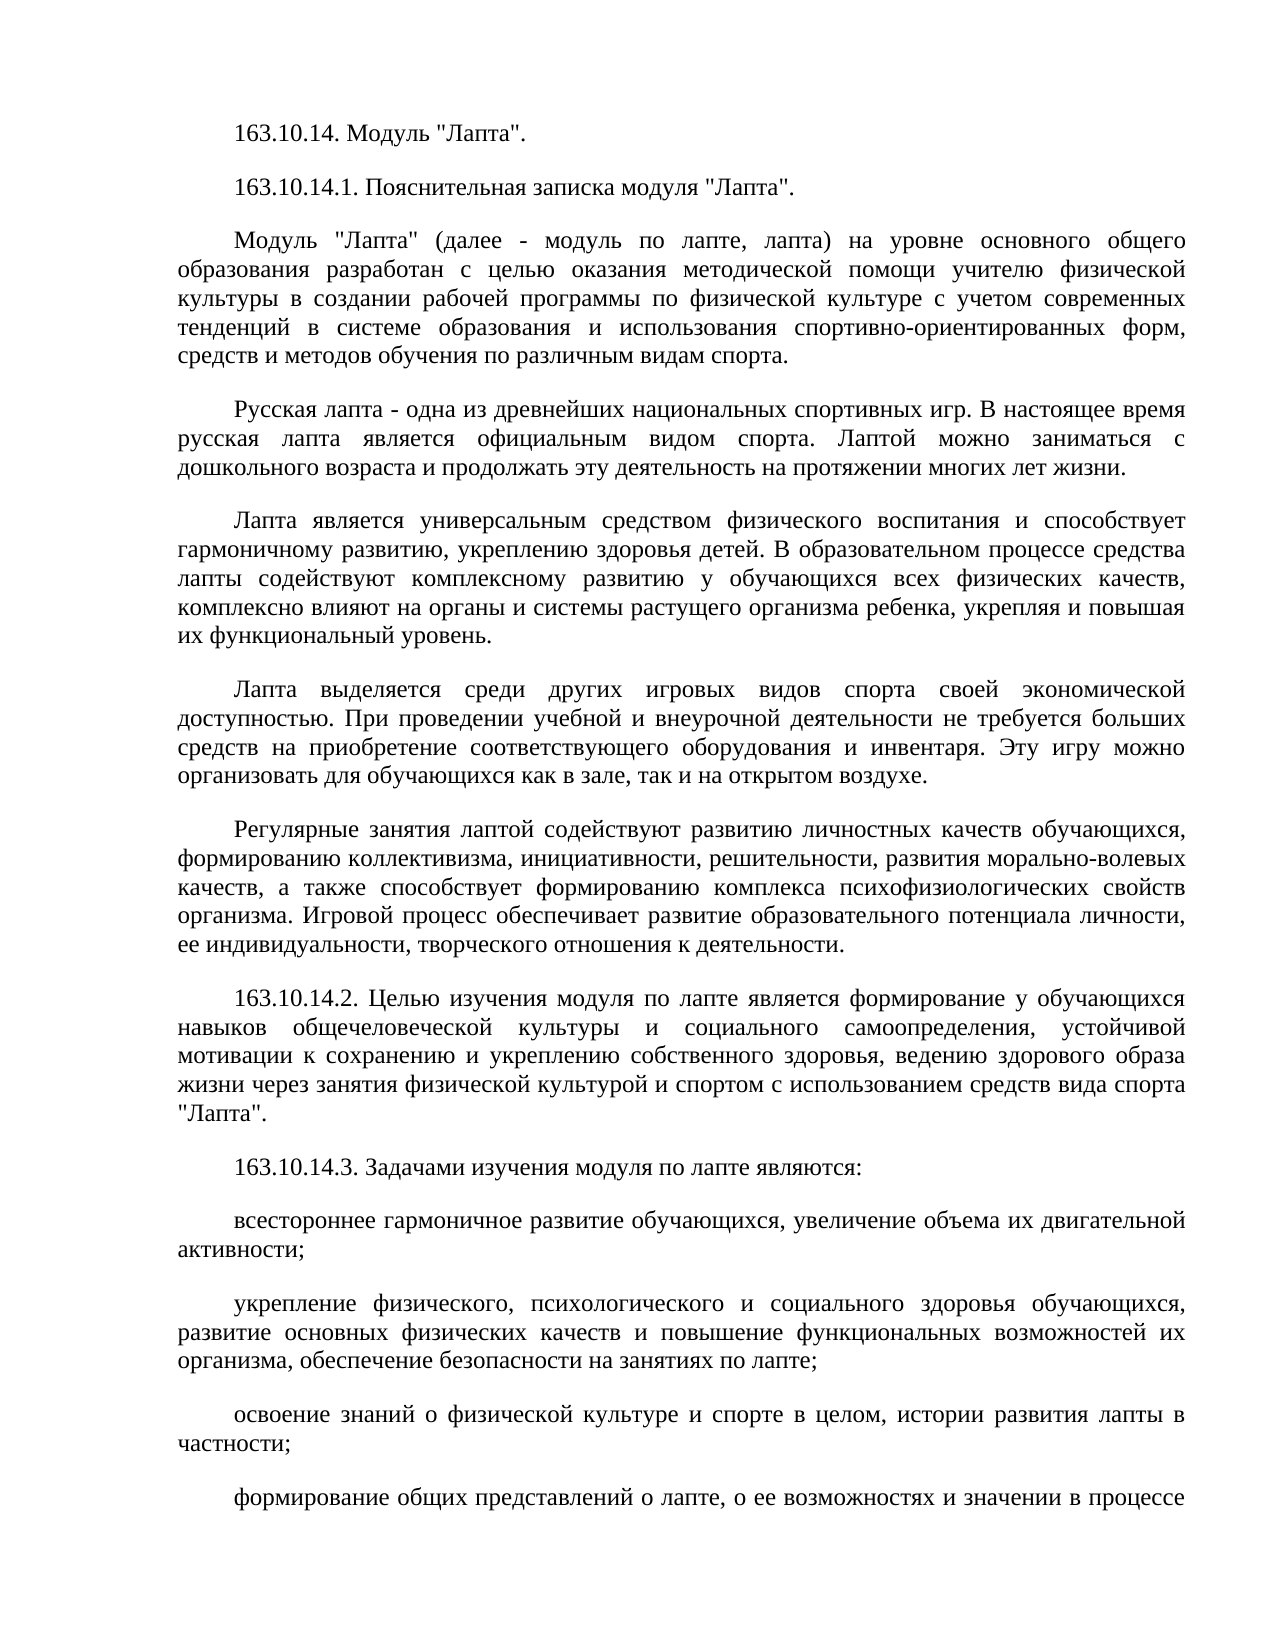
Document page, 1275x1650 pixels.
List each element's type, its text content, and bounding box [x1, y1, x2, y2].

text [177, 1482, 1186, 1511]
text укрепление физического, психологического и социального здоровья обучающихся, развитие основных физических качеств и повышение функциональных возможностей их организма, обеспечение безопасности на занятиях по лапте; [177, 1288, 1186, 1374]
text 163.10.14. Модуль "Лапта". [177, 118, 1186, 147]
text 163.10.14.3. Задачами изучения модуля по лапте являются: [177, 1152, 1186, 1181]
text Русская лапта - одна из древнейших национальных спортивных игр. В настоящее время русская лапта является официальным видом спорта. Лаптой можно заниматься с дошкольного возраста и продолжать эту деятельность на протяжении многих лет жизни. [177, 394, 1186, 481]
text Регулярные занятия лаптой содействуют развитию личностных качеств обучающихся, формированию коллективизма, инициативности, решительности, развития морально-волевых качеств, а также способствует формированию комплекса психофизиологических свойств организма. Игровой процесс обеспечивает развитие образовательного потенциала личности, ее индивидуальности, творческого отношения к деятельности. [177, 814, 1186, 958]
text 163.10.14.2. Целью изучения модуля по лапте является формирование у обучающихся навыков общечеловеческой культуры и социального самоопределения, устойчивой мотивации к сохранению и укреплению собственного здоровья, ведению здорового образа жизни через занятия физической культурой и спортом с использованием средств вида спорта "Лапта". [177, 983, 1186, 1127]
text 163.10.14.1. Пояснительная записка модуля "Лапта". [177, 172, 1186, 201]
text освоение знаний о физической культуре и спорте в целом, истории развития лапты в частности; [177, 1399, 1186, 1457]
text Лапта выделяется среди других игровых видов спорта своей экономической доступностью. При проведении учебной и внеурочной деятельности не требуется больших средств на приобретение соответствующего оборудования и инвентаря. Эту игру можно организовать для обучающихся как в зале, так и на открытом воздухе. [177, 674, 1186, 789]
text Лапта является универсальным средством физического воспитания и способствует гармоничному развитию, укреплению здоровья детей. В образовательном процессе средства лапты содействуют комплексному развитию у обучающихся всех физических качеств, комплексно влияют на органы и системы растущего организма ребенка, укрепляя и повышая их функциональный уровень. [177, 506, 1186, 649]
text Модуль "Лапта" (далее - модуль по лапте, лапта) на уровне основного общего образования разработан с целью оказания методической помощи учителю физической культуры в создании рабочей программы по физической культуре с учетом современных тенденций в системе образования и использования спортивно-ориентированных форм, средств и методов обучения по различным видам спорта. [177, 226, 1186, 369]
text всестороннее гармоничное развитие обучающихся, увеличение объема их двигательной активности; [177, 1206, 1186, 1263]
